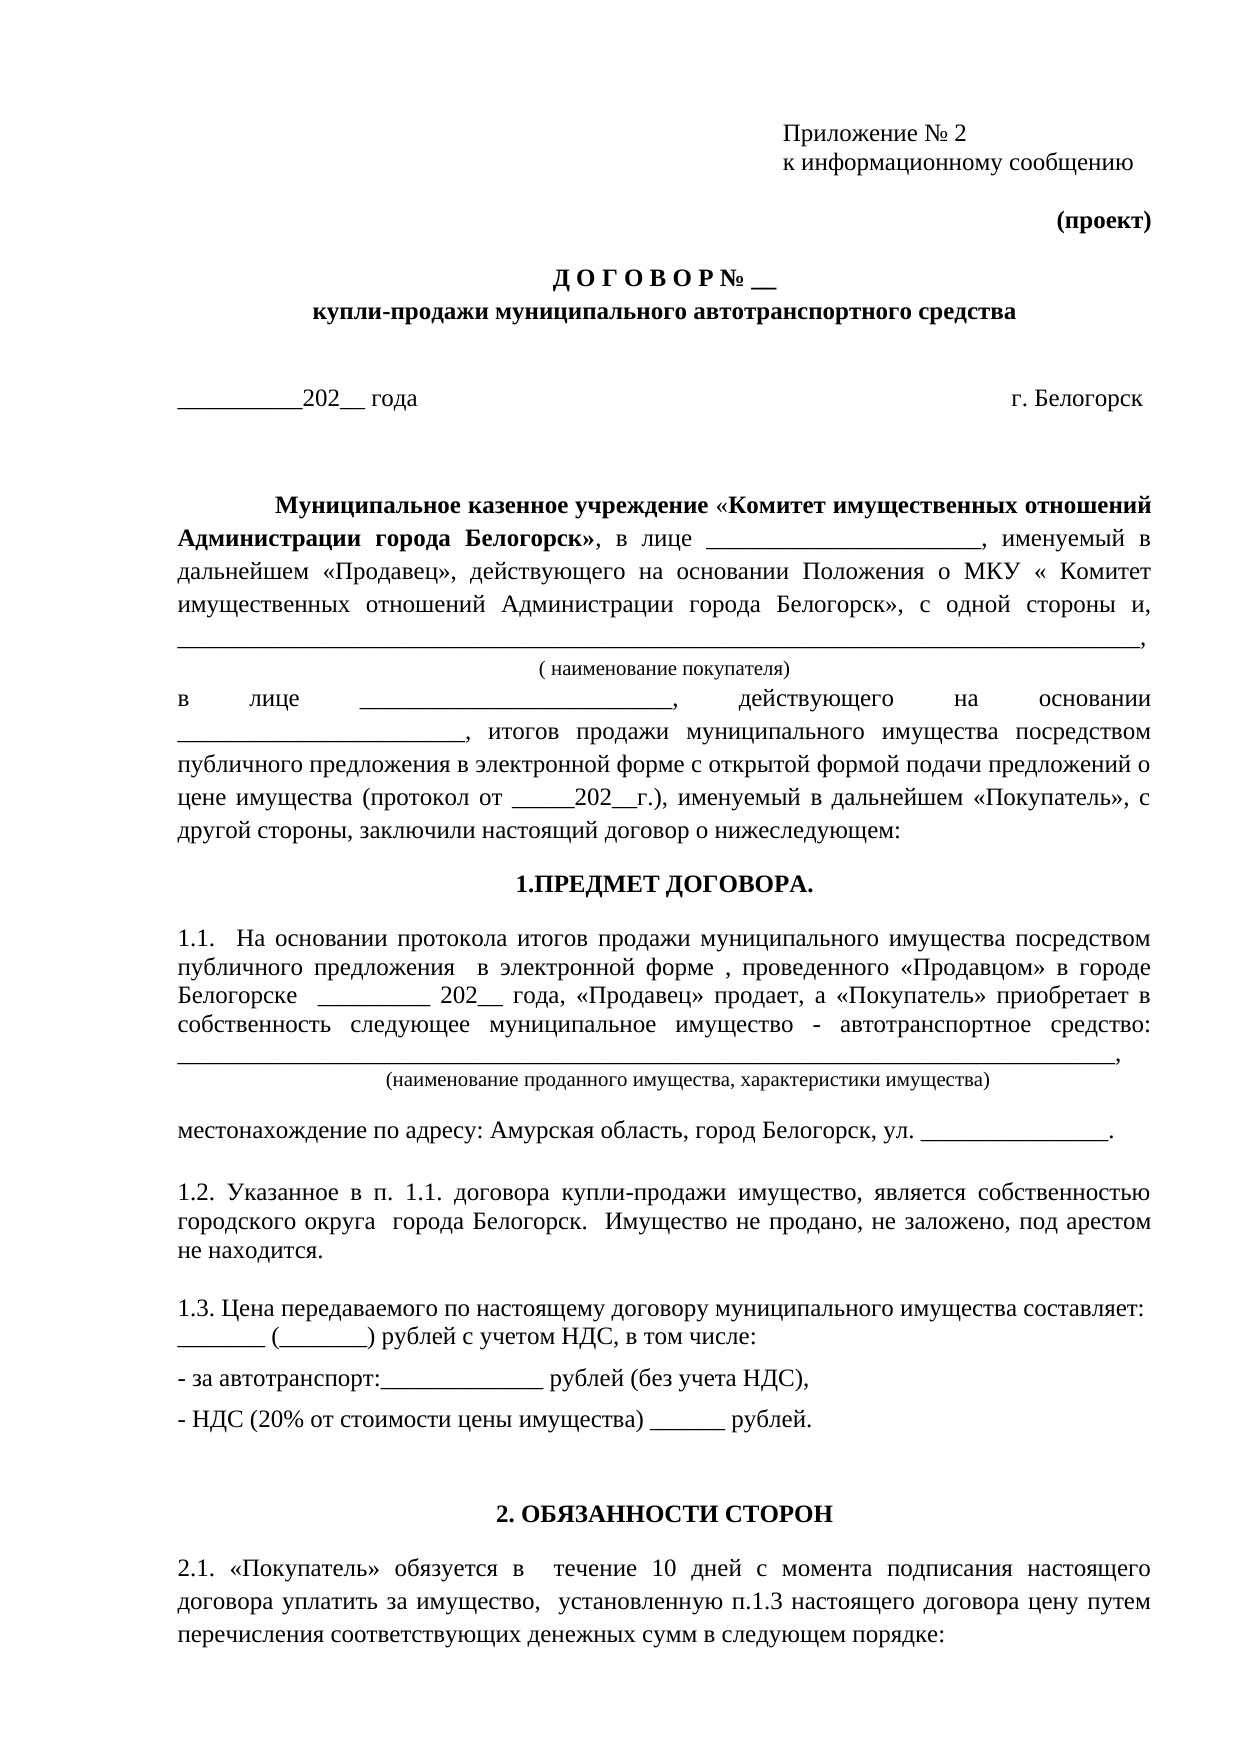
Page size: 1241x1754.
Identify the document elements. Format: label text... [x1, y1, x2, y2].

text __________202__ года г. Белогорск [177, 383, 1152, 411]
text 2. ОБЯЗАННОСТИ СТОРОН [177, 1499, 1152, 1528]
text 1.2. Указанное в п. 1.1. договора купли-продажи имущество, является собственностью городского округа города Белогорск. Имущество не продано, не заложено, под арестом не находится. [177, 1177, 1152, 1263]
text Д О Г О В О Р № __ [177, 263, 1152, 291]
text в лице _________________________, действующего на основании _______________________, итогов продажи муниципального имущества посредством публичного предложения в электронной форме с открытой формой подачи предложений о цене имущества (протокол от _____202__г.), именуемый в дальнейшем «Покупатель», с другой стороны, заключили настоящий договор о нижеследующем: [177, 683, 1152, 844]
text - НДС (20% от стоимости цены имущества) ______ рублей. [177, 1404, 1152, 1433]
text (наименование проданного имущества, характеристики имущества) [177, 1067, 1152, 1091]
text купли-продажи муниципального автотранспортного средства [177, 296, 1152, 324]
text Приложение № 2 [783, 118, 1152, 147]
text Муниципальное казенное учреждение «Комитет имущественных отношений Администрации города Белогорск», в лице ______________________, именуемый в дальнейшем «Продавец», действующего на основании Положения о МКУ « Комитет имущественных отношений Администрации города Белогорск», с одной стороны и, _____________________________________________________________________________, [177, 490, 1152, 651]
list На основании протокола итогов продажи муниципального имущества посредством публичного предложения в электронной форме , проведенного «Продавцом» в городе Белогорске _________ 202__ года, «Продавец» продает, а «Покупатель» приобретает в собственность следующее муниципальное имущество - автотранспортное средство: ___________________________________________________________________________, [177, 923, 1152, 1067]
text ( наименование покупателя) [177, 655, 1152, 679]
text - за автотранспорт:_____________ рублей (без учета НДС), [177, 1363, 1152, 1391]
text 1.3. Цена передаваемого по настоящему договору муниципального имущества составляет: _______ (_______) рублей с учетом НДС, в том числе: [177, 1293, 1152, 1350]
text 2.1. «Покупатель» обязуется в течение 10 дней с момента подписания настоящего договора уплатить за имущество, установленную п.1.3 настоящего договора цену путем перечисления соответствующих денежных сумм в следующем порядке: [177, 1553, 1152, 1648]
text к информационному сообщению [783, 147, 1152, 176]
text местонахождение по адресу: Амурская область, город Белогорск, ул. _______________. [177, 1115, 1152, 1144]
text 1.ПРЕДМЕТ ДОГОВОРА. [177, 869, 1152, 898]
text (проект) [177, 205, 1152, 233]
